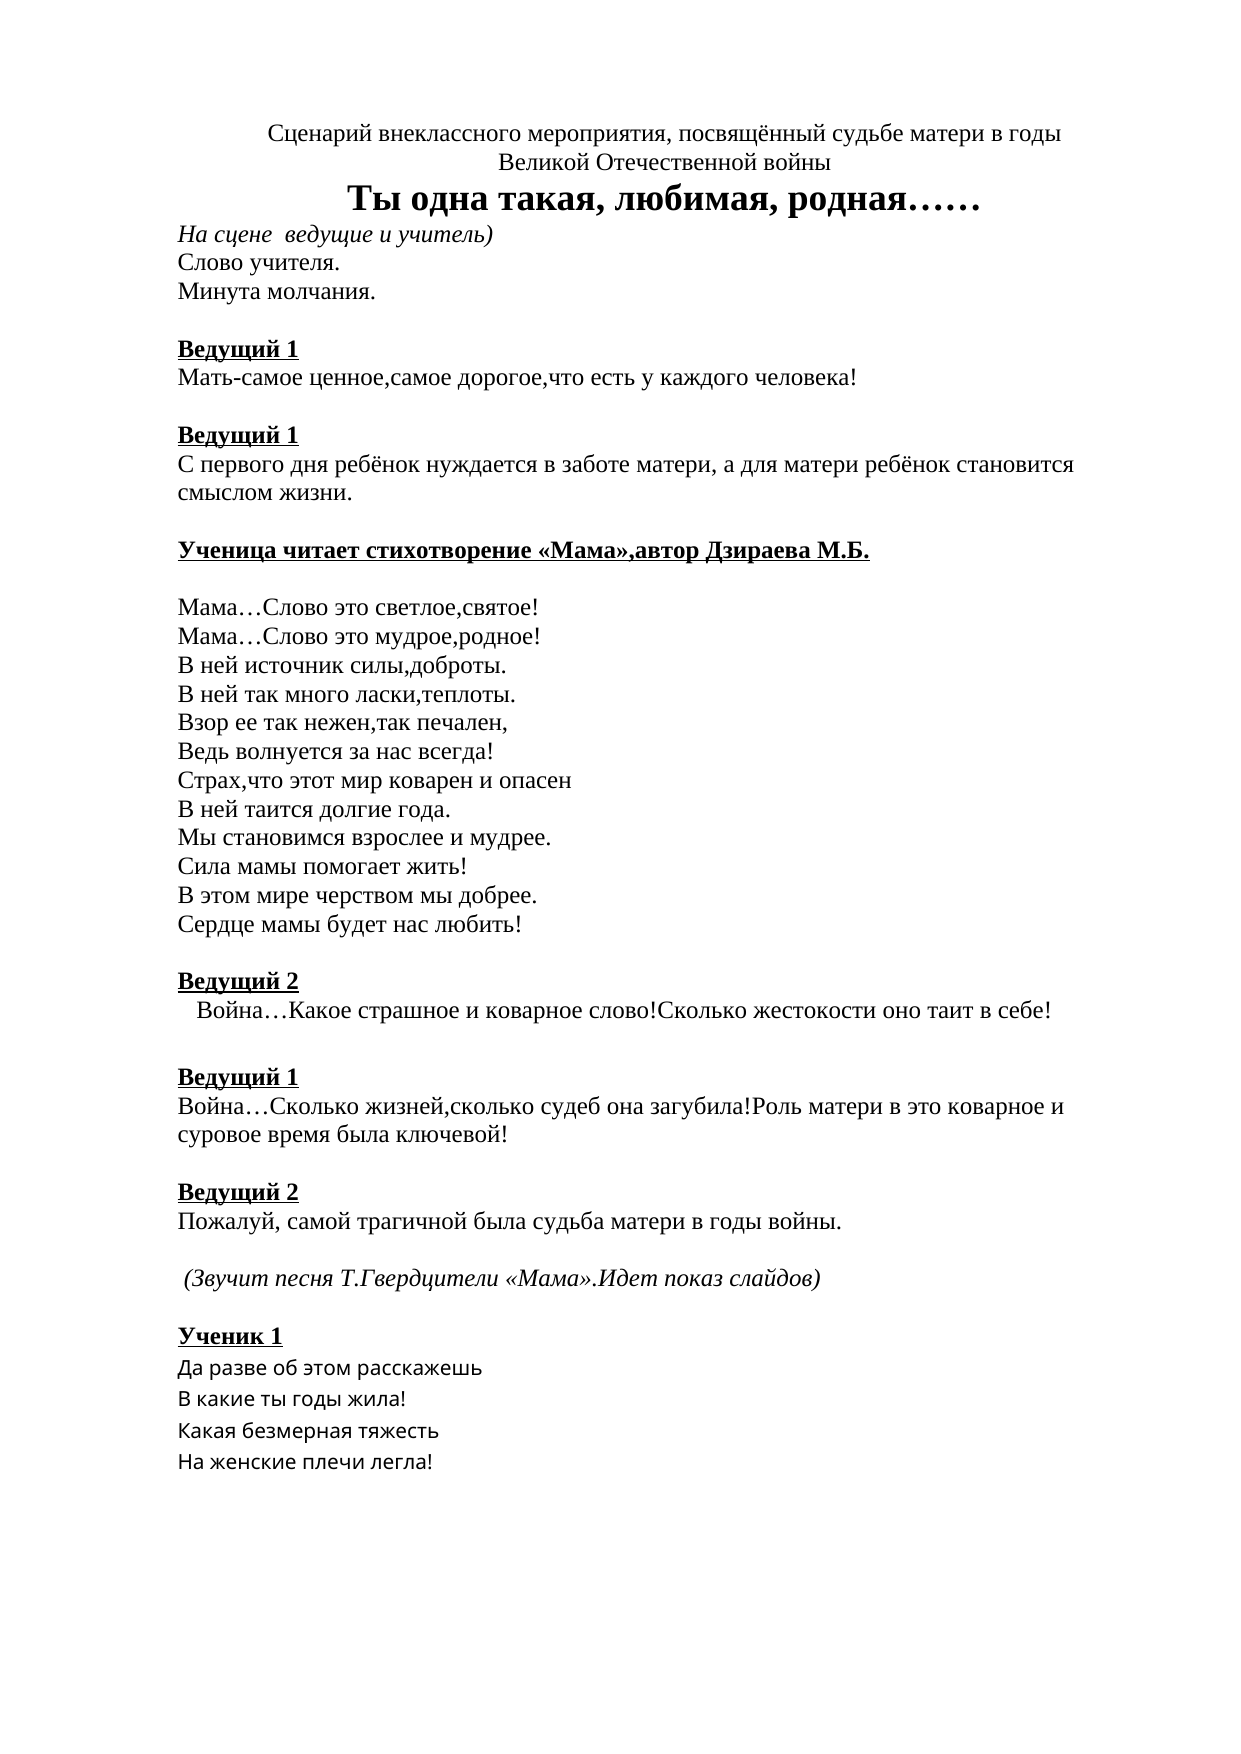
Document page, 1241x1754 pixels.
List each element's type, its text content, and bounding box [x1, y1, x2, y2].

text Мама…Слово это мудрое,родное! [177, 621, 1152, 650]
text На сцене ведущие и учитель) [177, 219, 1152, 247]
text В ней таится долгие года. [177, 794, 1152, 822]
text Ведущий 1 [177, 334, 1152, 362]
text Какая безмерная тяжесть [177, 1416, 1152, 1444]
text Страх,что этот мир коварен и опасен [177, 765, 1152, 794]
text Мы становимся взрослее и мудрее. [177, 822, 1152, 851]
text В ней источник силы,доброты. [177, 650, 1152, 679]
text Сценарий внеклассного мероприятия, посвящённый судьбе матери в годы [177, 118, 1152, 147]
text В какие ты годы жила! [177, 1384, 1152, 1413]
text Пожалуй, самой трагичной была судьба матери в годы войны. [177, 1206, 1152, 1234]
text В ней так много ласки,теплоты. [177, 679, 1152, 707]
text Взор ее так нежен,так печален, [177, 707, 1152, 736]
text Ведущий 2 [177, 1177, 1152, 1206]
text Ты одна такая, любимая, родная…… [177, 176, 1152, 219]
text Мама…Слово это светлое,святое! [177, 592, 1152, 621]
text Сердце мамы будет нас любить! [177, 909, 1152, 937]
text Ученица читает стихотворение «Мама»,автор Дзираева М.Б. [177, 535, 1152, 564]
text Слово учителя. [177, 247, 1152, 276]
text Сила мамы помогает жить! [177, 851, 1152, 880]
text В этом мире черством мы добрее. [177, 880, 1152, 909]
text На женские плечи легла! [177, 1447, 1152, 1476]
text Мать-самое ценное,самое дорогое,что есть у каждого человека! [177, 362, 1152, 391]
text Война…Какое страшное и коварное слово!Сколько жестокости оно таит в себе! [177, 995, 1152, 1024]
text С первого дня ребёнок нуждается в заботе матери, а для матери ребёнок становится смыслом жизни. [177, 449, 1152, 506]
text Ведь волнуется за нас всегда! [177, 736, 1152, 765]
text Ведущий 1 [177, 420, 1152, 449]
text Война…Сколько жизней,сколько судеб она загубила!Роль матери в это коварное и суровое время была ключевой! [177, 1091, 1152, 1148]
subtitle (Звучит песня Т.Гвердцители «Мама».Идет показ слайдов) [177, 1263, 1152, 1292]
text Великой Отечественной войны [177, 147, 1152, 176]
text Минута молчания. [177, 276, 1152, 305]
text Ведущий 2 [177, 966, 1152, 995]
text Ведущий 1 [177, 1062, 1152, 1091]
text Да разве об этом расскажешь [177, 1353, 1152, 1381]
text Ученик 1 [177, 1321, 1152, 1349]
